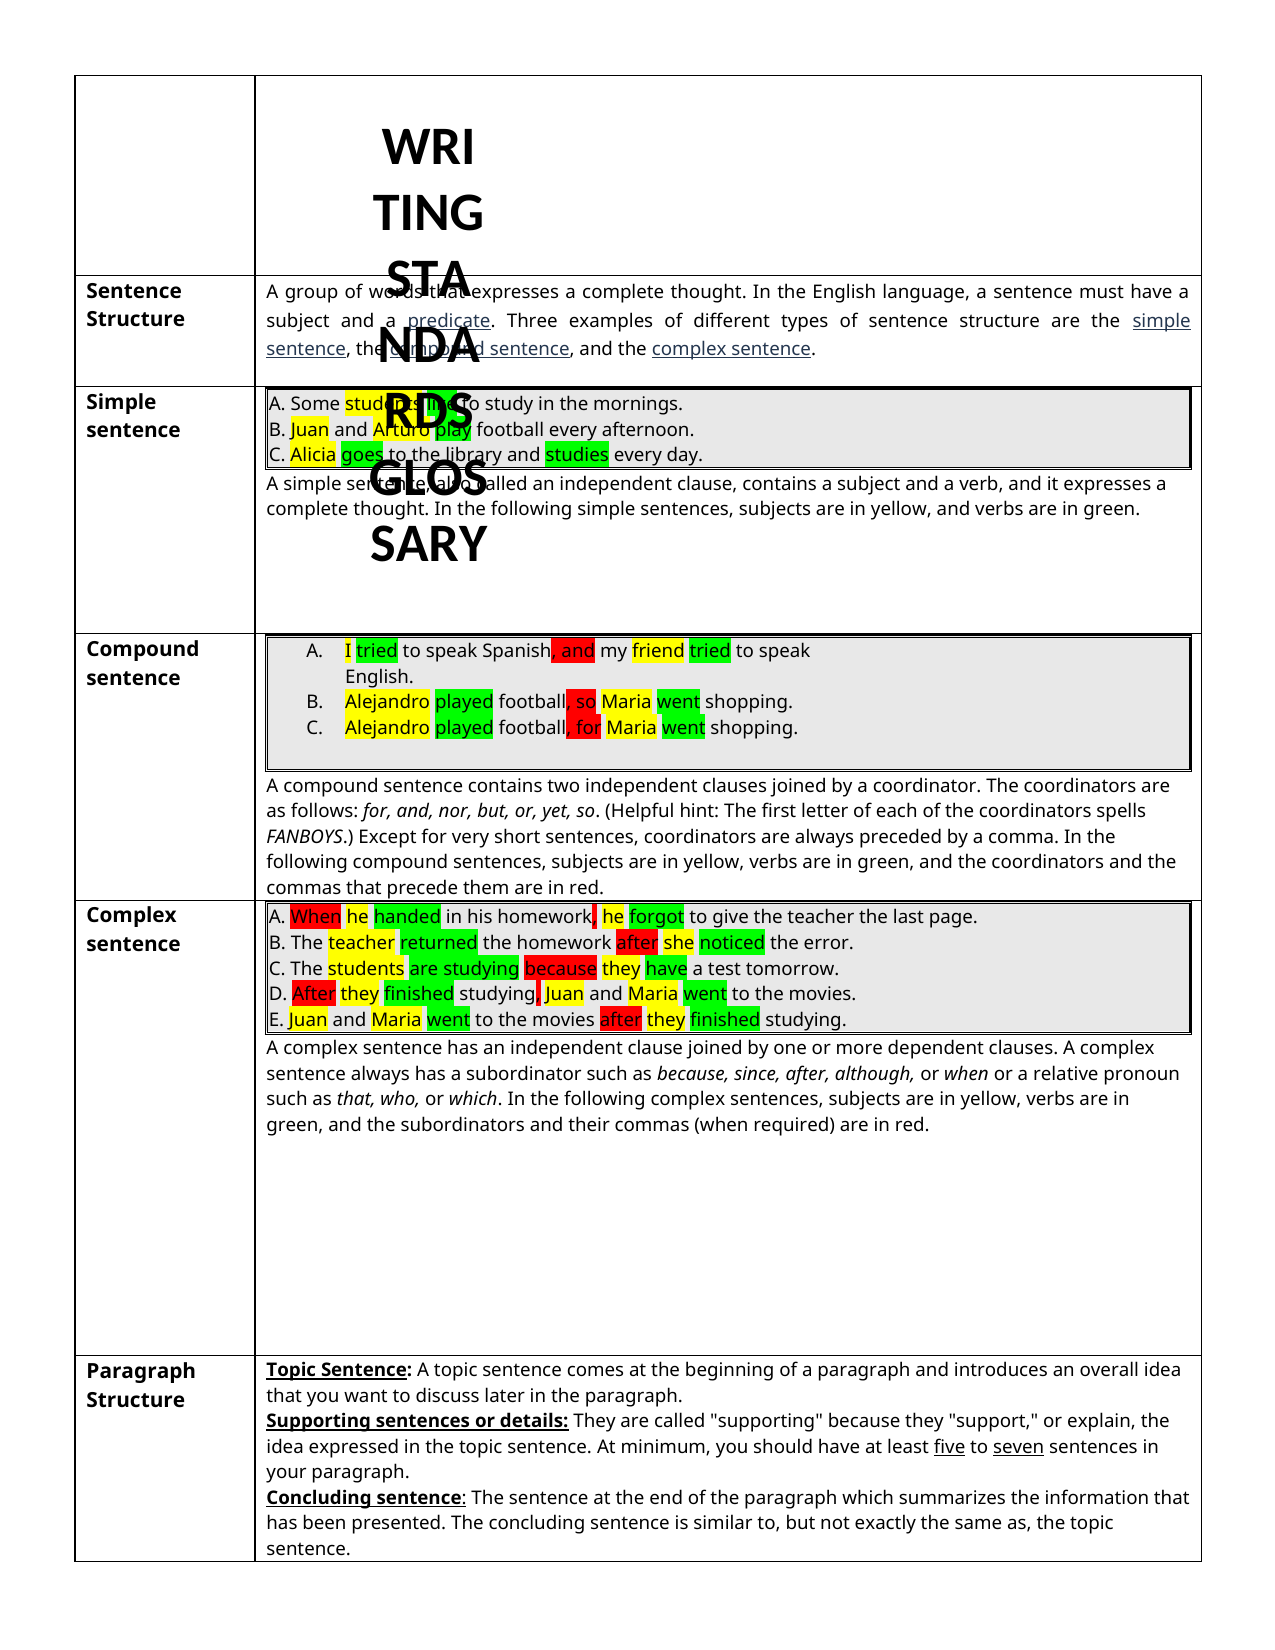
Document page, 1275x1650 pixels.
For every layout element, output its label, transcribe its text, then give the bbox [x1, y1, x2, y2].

table_header [256, 76, 266, 275]
table_cell Paragraph Structure [76, 1356, 254, 1561]
table_cell A complex sentence has an independent clause joined by one or more dependent clauses. A complex sentence always has a subordinator such as because, since, after, although, or when or a relative pronoun such as that, who, or which. In the following complex sentences, subjects are in yellow, verbs are in green, and the subordinators and their commas (when required) are in red. [256, 901, 1201, 1355]
table_cell Simple sentence [76, 387, 254, 633]
table_cell A compound sentence contains two independent clauses joined by a coordinator. The coordinators are as follows: for, and, nor, but, or, yet, so. (Helpful hint: The first letter of each of the coordinators spells FANBOYS.) Except for very short sentences, coordinators are always preceded by a comma. In the following compound sentences, subjects are in yellow, verbs are in green, and the coordinators and the commas that precede them are in red. [256, 634, 1201, 899]
table_cell A group of words that expresses a complete thought. In the English language, a sentence must have a subject and a predicate. Three examples of different types of sentence structure are the simple sentence, the compound sentence, and the complex sentence. [256, 276, 1201, 386]
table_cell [256, 1356, 1201, 1561]
table_cell A simple sentence, also called an independent clause, contains a subject and a verb, and it expresses a complete thought. In the following simple sentences, subjects are in yellow, and verbs are in green. [256, 387, 1201, 633]
table_header [1191, 76, 1201, 275]
table_cell Complex sentence [76, 901, 254, 1355]
table_header [76, 76, 254, 275]
table_cell Compound sentence [76, 634, 254, 899]
table_cell Sentence Structure [76, 276, 254, 386]
